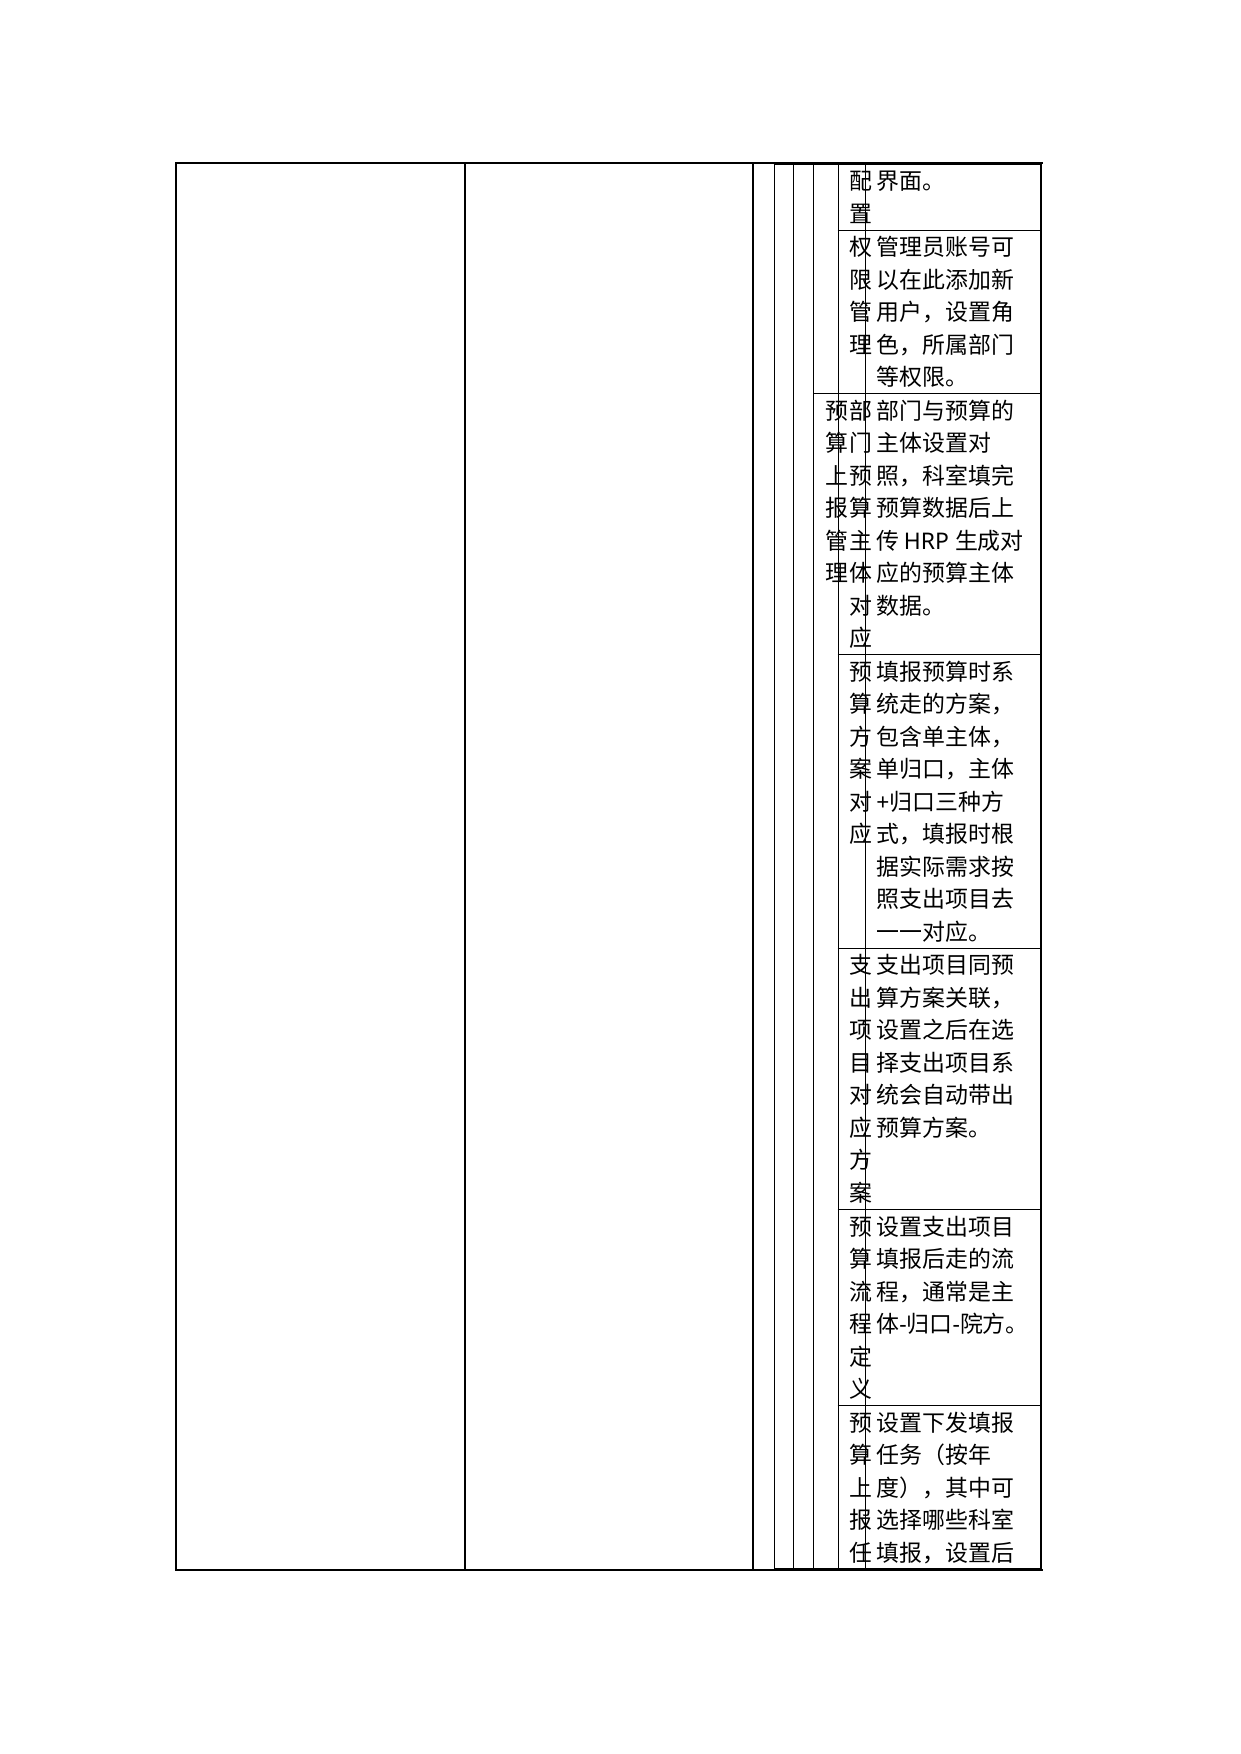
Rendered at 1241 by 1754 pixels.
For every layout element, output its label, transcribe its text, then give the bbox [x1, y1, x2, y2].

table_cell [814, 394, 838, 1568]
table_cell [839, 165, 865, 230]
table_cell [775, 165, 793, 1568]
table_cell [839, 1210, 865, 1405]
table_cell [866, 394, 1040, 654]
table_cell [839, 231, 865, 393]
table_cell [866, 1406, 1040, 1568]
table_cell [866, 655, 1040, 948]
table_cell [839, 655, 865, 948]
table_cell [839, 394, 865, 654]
table_cell 1 [466, 164, 752, 1569]
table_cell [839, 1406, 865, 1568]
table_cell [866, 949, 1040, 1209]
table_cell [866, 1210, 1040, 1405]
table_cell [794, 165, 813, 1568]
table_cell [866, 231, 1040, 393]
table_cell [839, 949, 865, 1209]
table_cell ▲ [177, 164, 464, 1569]
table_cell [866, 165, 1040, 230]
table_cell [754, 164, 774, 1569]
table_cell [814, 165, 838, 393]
